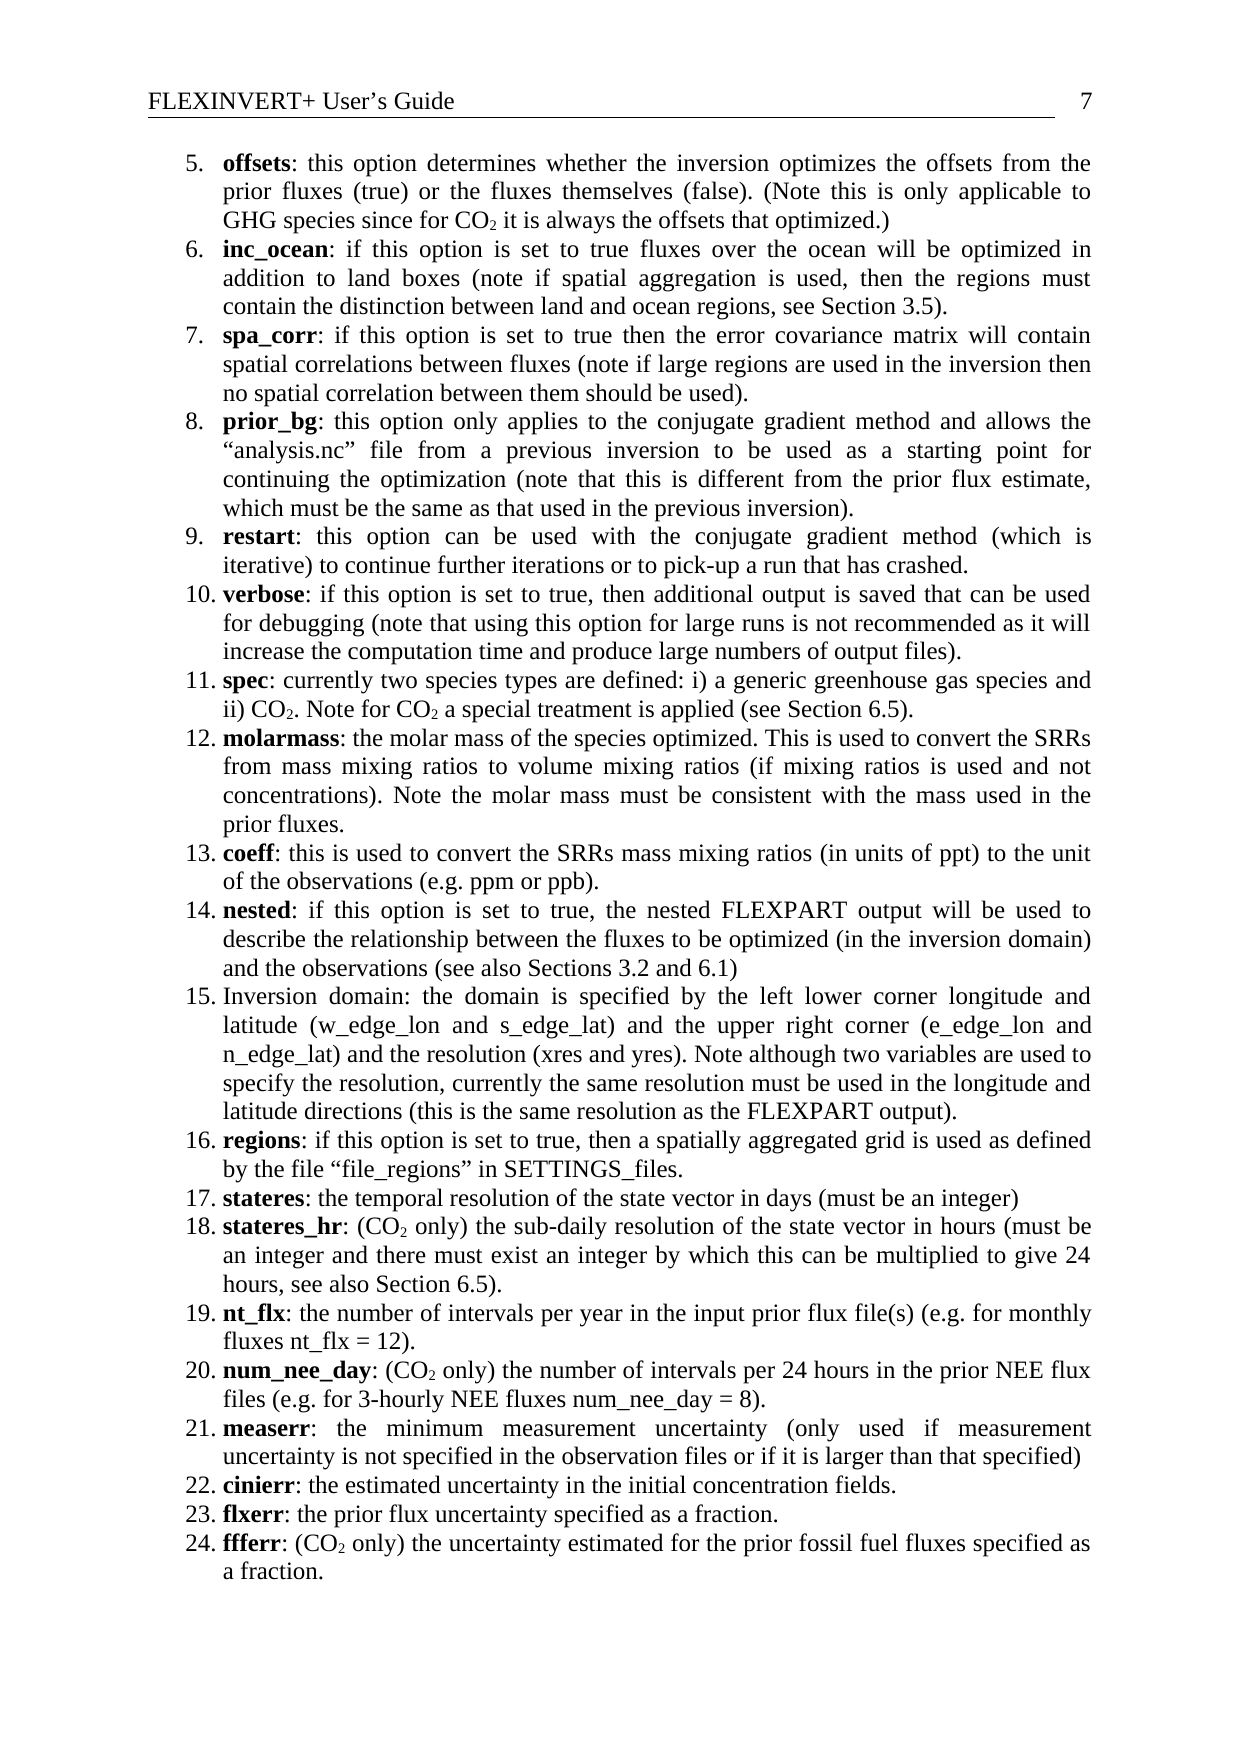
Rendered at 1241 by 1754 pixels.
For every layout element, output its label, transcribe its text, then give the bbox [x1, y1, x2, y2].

list molarmass: the molar mass of the species optimized. This is used to convert the SRRs from mass mixing ratios to volume mixing ratios (if mixing ratios is used and not concentrations). Note the molar mass must be consistent with the mass used in the prior fluxes. [185, 723, 1092, 838]
list Inversion domain: the domain is specified by the left lower corner longitude and latitude (w_edge_lon and s_edge_lat) and the upper right corner (e_edge_lon and n_edge_lat) and the resolution (xres and yres). Note although two variables are used to specify the resolution, currently the same resolution must be used in the longitude and latitude directions (this is the same resolution as the FLEXPART output). [185, 981, 1092, 1125]
list spa_corr: if this option is set to true then the error covariance matrix will contain spatial correlations between fluxes (note if large regions are used in the inversion then no spatial correlation between them should be used). [185, 320, 1092, 406]
list stateres_hr: (CO2 only) the sub-daily resolution of the state vector in hours (must be an integer and there must exist an integer by which this can be multiplied to give 24 hours, see also Section 6.5). [185, 1211, 1092, 1298]
list spec: currently two species types are defined: i) a generic greenhouse gas species and ii) CO2. Note for CO2 a special treatment is applied (see Section 6.5). [185, 665, 1092, 723]
list num_nee_day: (CO2 only) the number of intervals per 24 hours in the prior NEE flux files (e.g. for 3-hourly NEE fluxes num_nee_day = 8). [185, 1355, 1092, 1413]
list coeff: this is used to convert the SRRs mass mixing ratios (in units of ppt) to the unit of the observations (e.g. ppm or ppb). [185, 838, 1092, 895]
list measerr: the minimum measurement uncertainty (only used if measurement uncertainty is not specified in the observation files or if it is larger than that specified) [185, 1413, 1092, 1470]
list flxerr: the prior flux uncertainty specified as a fraction. [185, 1499, 1092, 1528]
list restart: this option can be used with the conjugate gradient method (which is iterative) to continue further iterations or to pick-up a run that has crashed. [185, 521, 1092, 579]
list prior_bg: this option only applies to the conjugate gradient method and allows the “analysis.nc” file from a previous inversion to be used as a starting point for continuing the optimization (note that this is different from the prior flux estimate, which must be the same as that used in the previous inversion). [185, 406, 1092, 521]
list offsets: this option determines whether the inversion optimizes the offsets from the prior fluxes (true) or the fluxes themselves (false). (Note this is only applicable to GHG species since for CO2 it is always the offsets that optimized.) [185, 148, 1092, 234]
list nt_flx: the number of intervals per year in the input prior flux file(s) (e.g. for monthly fluxes nt_flx = 12). [185, 1298, 1092, 1355]
list inc_ocean: if this option is set to true fluxes over the ocean will be optimized in addition to land boxes (note if spatial aggregation is used, then the regions must contain the distinction between land and ocean regions, see Section 3.5). [185, 234, 1092, 320]
list stateres: the temporal resolution of the state vector in days (must be an integer) [185, 1183, 1092, 1211]
list verbose: if this option is set to true, then additional output is saved that can be used for debugging (note that using this option for large runs is not recommended as it will increase the computation time and produce large numbers of output files). [185, 579, 1092, 665]
list regions: if this option is set to true, then a spatially aggregated grid is used as defined by the file “file_regions” in SETTINGS_files. [185, 1125, 1092, 1183]
list cinierr: the estimated uncertainty in the initial concentration fields. [185, 1470, 1092, 1499]
list nested: if this option is set to true, the nested FLEXPART output will be used to describe the relationship between the fluxes to be optimized (in the inversion domain) and the observations (see also Sections 3.2 and 6.1) [185, 895, 1092, 981]
list ffferr: (CO2 only) the uncertainty estimated for the prior fossil fuel fluxes specified as a fraction. [185, 1528, 1092, 1585]
